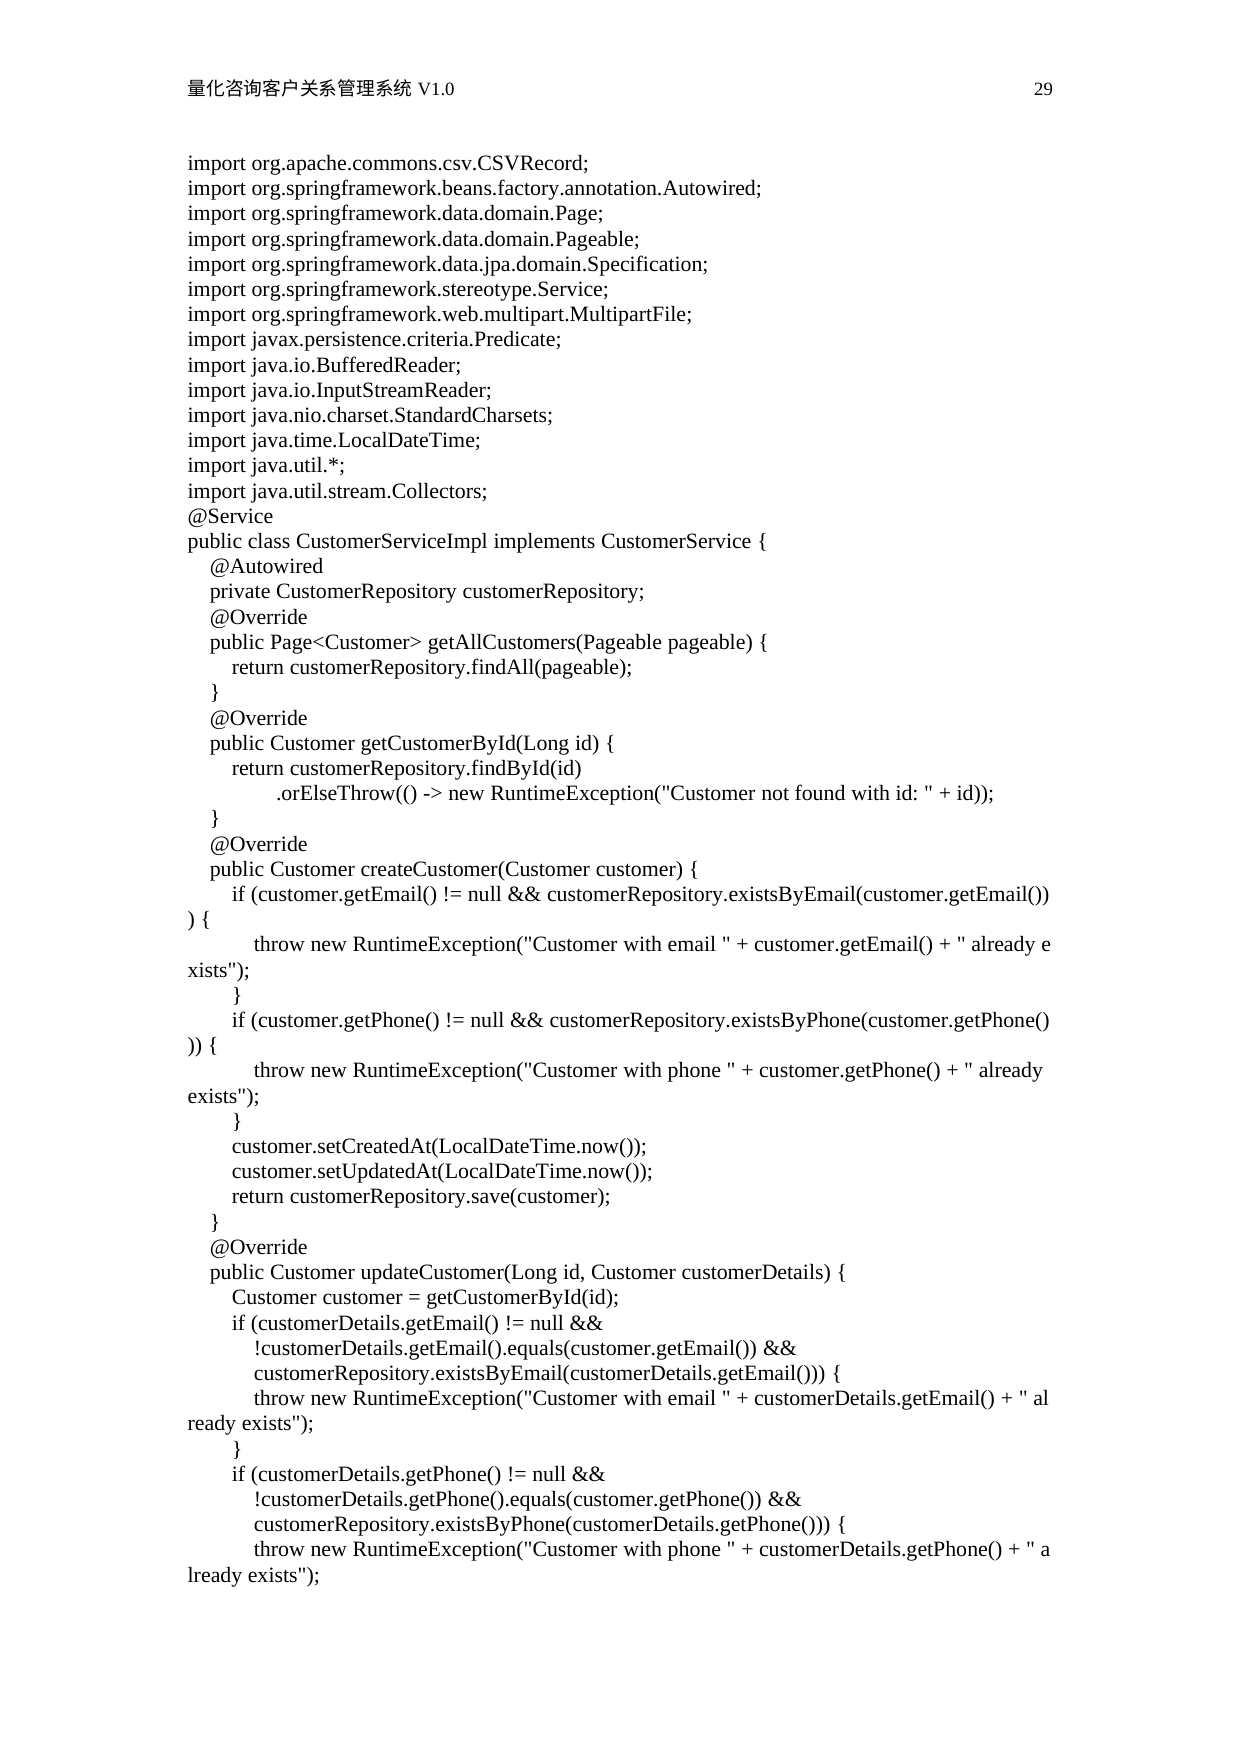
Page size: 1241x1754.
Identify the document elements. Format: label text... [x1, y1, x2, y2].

text return customerRepository.save(customer); [187, 1183, 1053, 1209]
text throw new RuntimeException("Customer with email " + customerDetails.getEmail() + " already exists"); [187, 1385, 1053, 1436]
text import java.io.InputStreamReader; [187, 377, 1053, 402]
text public Customer updateCustomer(Long id, Customer customerDetails) { [187, 1259, 1053, 1284]
text @Override [187, 831, 1053, 856]
text public class CustomerServiceImpl implements CustomerService { [187, 528, 1053, 553]
text if (customer.getPhone() != null && customerRepository.existsByPhone(customer.getPhone())) { [187, 1007, 1053, 1057]
text customerRepository.existsByEmail(customerDetails.getEmail())) { [187, 1360, 1053, 1385]
text @Override [187, 604, 1053, 629]
text import java.io.BufferedReader; [187, 352, 1053, 377]
text import java.nio.charset.StandardCharsets; [187, 402, 1053, 427]
text } [187, 1108, 1053, 1133]
text import java.util.*; [187, 452, 1053, 478]
text import java.time.LocalDateTime; [187, 427, 1053, 452]
text import org.springframework.web.multipart.MultipartFile; [187, 301, 1053, 326]
text } [187, 1209, 1053, 1234]
text return customerRepository.findById(id) [187, 755, 1053, 780]
text import org.apache.commons.csv.CSVRecord; [187, 150, 1053, 175]
text import org.springframework.data.domain.Page; [187, 200, 1053, 226]
text import org.springframework.stereotype.Service; [187, 276, 1053, 301]
text public Page<Customer> getAllCustomers(Pageable pageable) { [187, 629, 1053, 654]
text private CustomerRepository customerRepository; [187, 578, 1053, 604]
text if (customerDetails.getPhone() != null && [187, 1461, 1053, 1486]
text return customerRepository.findAll(pageable); [187, 654, 1053, 679]
text customerRepository.existsByPhone(customerDetails.getPhone())) { [187, 1511, 1053, 1536]
text public Customer createCustomer(Customer customer) { [187, 856, 1053, 881]
text } [187, 805, 1053, 831]
text throw new RuntimeException("Customer with phone " + customerDetails.getPhone() + " already exists"); [187, 1536, 1053, 1587]
text Customer customer = getCustomerById(id); [187, 1284, 1053, 1309]
text } [187, 1436, 1053, 1461]
text import javax.persistence.criteria.Predicate; [187, 326, 1053, 352]
text customer.setUpdatedAt(LocalDateTime.now()); [187, 1158, 1053, 1183]
text } [187, 982, 1053, 1007]
text customer.setCreatedAt(LocalDateTime.now()); [187, 1133, 1053, 1158]
text throw new RuntimeException("Customer with email " + customer.getEmail() + " already exists"); [187, 931, 1053, 982]
text } [187, 679, 1053, 704]
text @Autowired [187, 553, 1053, 578]
text import org.springframework.data.domain.Pageable; [187, 226, 1053, 251]
text @Service [187, 503, 1053, 528]
text import org.springframework.beans.factory.annotation.Autowired; [187, 175, 1053, 200]
text .orElseThrow(() -> new RuntimeException("Customer not found with id: " + id)); [187, 780, 1053, 805]
text @Override [187, 1234, 1053, 1259]
text @Override [187, 704, 1053, 730]
text import org.springframework.data.jpa.domain.Specification; [187, 251, 1053, 276]
text !customerDetails.getPhone().equals(customer.getPhone()) && [187, 1486, 1053, 1511]
text throw new RuntimeException("Customer with phone " + customer.getPhone() + " already exists"); [187, 1057, 1053, 1108]
text if (customer.getEmail() != null && customerRepository.existsByEmail(customer.getEmail())) { [187, 881, 1053, 931]
text public Customer getCustomerById(Long id) { [187, 730, 1053, 755]
text if (customerDetails.getEmail() != null && [187, 1309, 1053, 1335]
text !customerDetails.getEmail().equals(customer.getEmail()) && [187, 1335, 1053, 1360]
text import java.util.stream.Collectors; [187, 478, 1053, 503]
